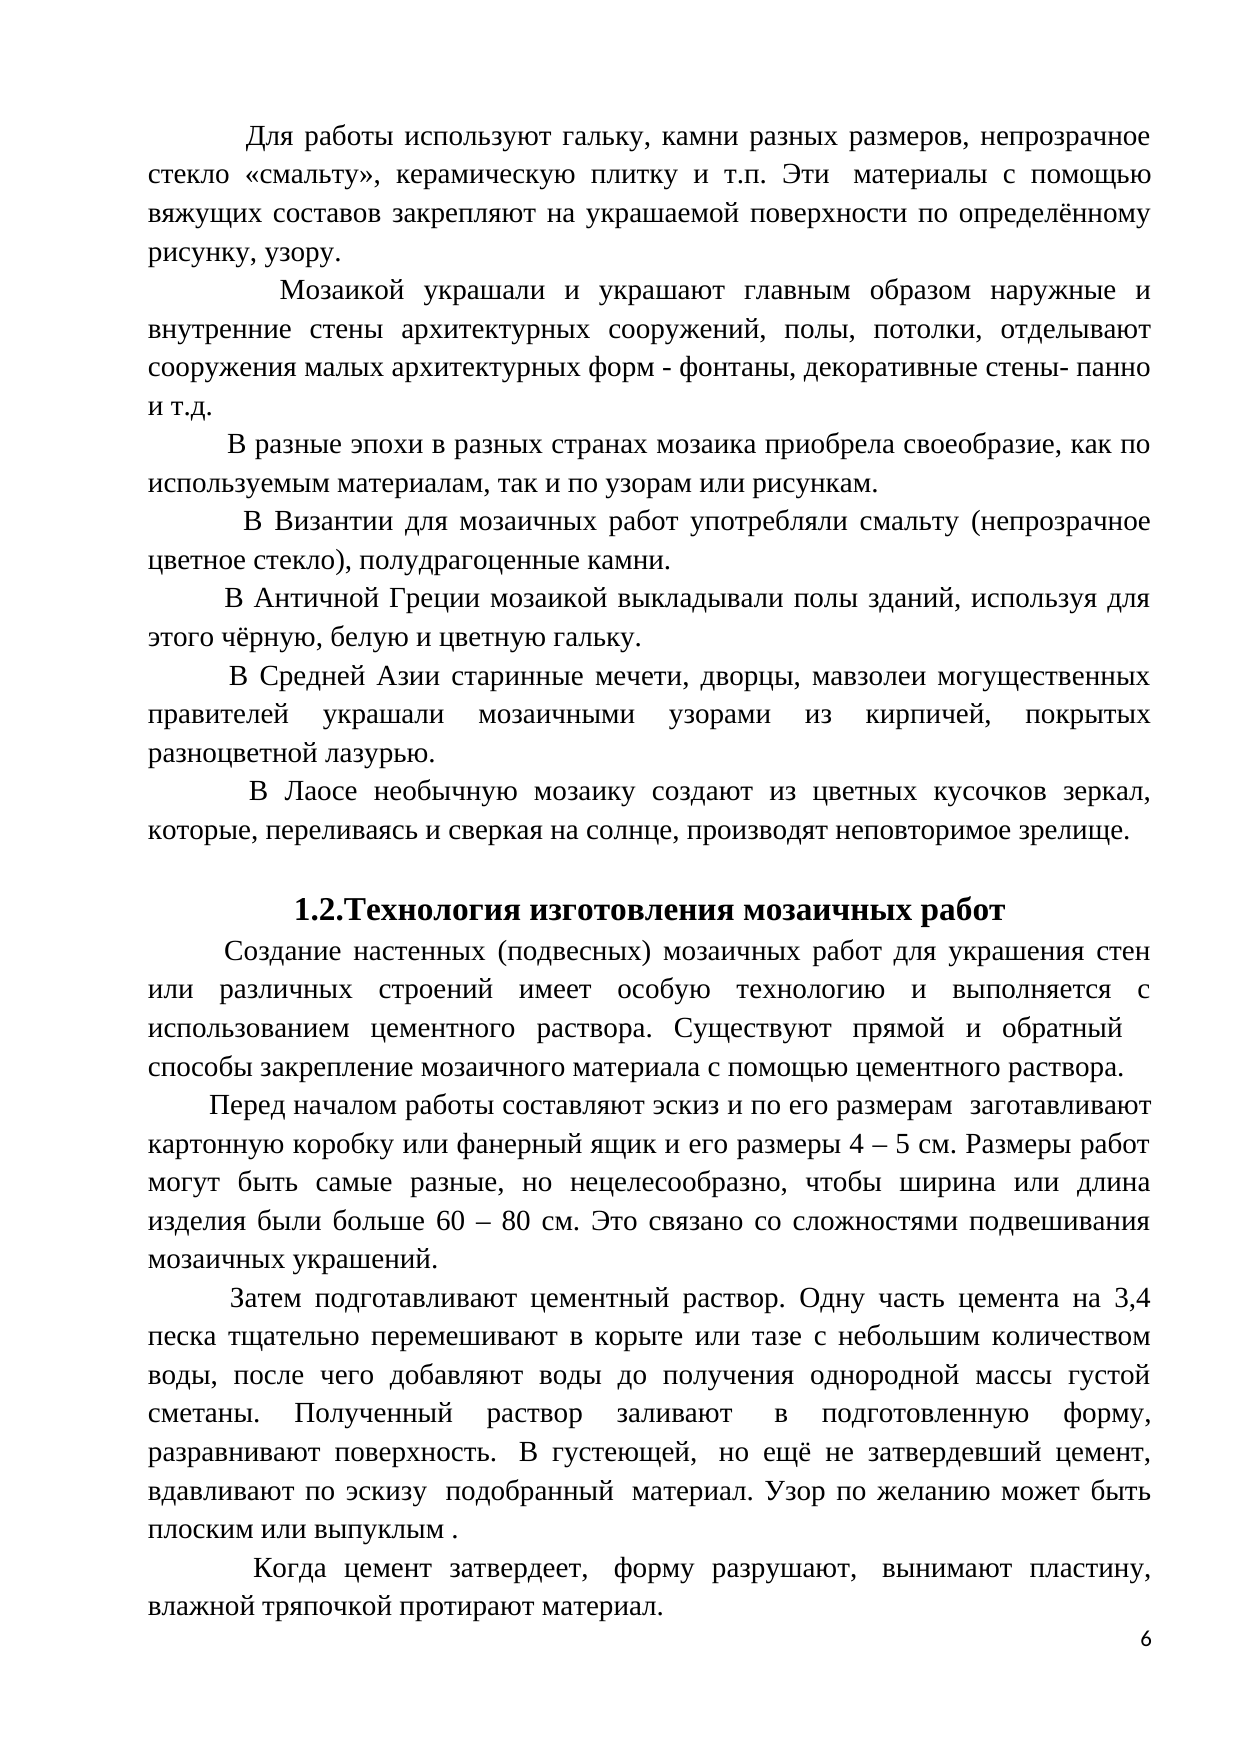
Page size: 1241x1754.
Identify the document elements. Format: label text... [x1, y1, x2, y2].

text В Средней Азии старинные мечети, дворцы, мавзолеи могущественных правителей украшали мозаичными узорами из кирпичей, покрытых разноцветной лазурью. [148, 658, 1152, 768]
text В разные эпохи в разных странах мозаика приобрела своеобразие, как по используемым материалам, так и по узорам или рисункам. [148, 426, 1152, 498]
text Перед началом работы составляют эскиз и по его размерам заготавливают картонную коробку или фанерный ящик и его размеры 4 – 5 см. Размеры работ могут быть самые разные, но нецелесообразно, чтобы ширина или длина изделия были больше 60 – 80 см. Это связано со сложностями подвешивания мозаичных украшений. [148, 1087, 1152, 1275]
text Создание настенных (подвесных) мозаичных работ для украшения стен или различных строений имеет особую технологию и выполняется с использованием цементного раствора. Существуют прямой и обратный способы закрепление мозаичного материала с помощью цементного раствора. [148, 933, 1152, 1082]
text Когда цемент затвердеет, форму разрушают, вынимают пластину, влажной тряпочкой протирают материал. [148, 1550, 1152, 1622]
text Затем подготавливают цементный раствор. Одну часть цемента на 3,4 песка тщательно перемешивают в корыте или тазе с небольшим количеством воды, после чего добавляют воды до получения однородной массы густой сметаны. Полученный раствор заливают в подготовленную форму, разравнивают поверхность. В густеющей, но ещё не затвердевший цемент, вдавливают по эскизу подобранный материал. Узор по желанию может быть плоским или выпуклым . [148, 1280, 1152, 1545]
text Мозаикой украшали и украшают главным образом наружные и внутренние стены архитектурных сооружений, полы, потолки, отделывают сооружения малых архитектурных форм - фонтаны, декоративные стены- панно и т.д. [148, 272, 1152, 421]
text В Византии для мозаичных работ употребляли смальту (непрозрачное цветное стекло), полудрагоценные камни. [148, 503, 1152, 576]
text В Лаосе необычную мозаику создают из цветных кусочков зеркал, которые, переливаясь и сверкая на солнце, производят неповторимое зрелище. [148, 773, 1152, 845]
text В Античной Греции мозаикой выкладывали полы зданий, используя для этого чёрную, белую и цветную гальку. [148, 581, 1152, 653]
text 1.2.Технология изготовления мозаичных работ [148, 889, 1152, 927]
text Для работы используют гальку, камни разных размеров, непрозрачное стекло «смальту», керамическую плитку и т.п. Эти материалы с помощью вяжущих составов закрепляют на украшаемой поверхности по определённому рисунку, узору. [148, 118, 1152, 267]
